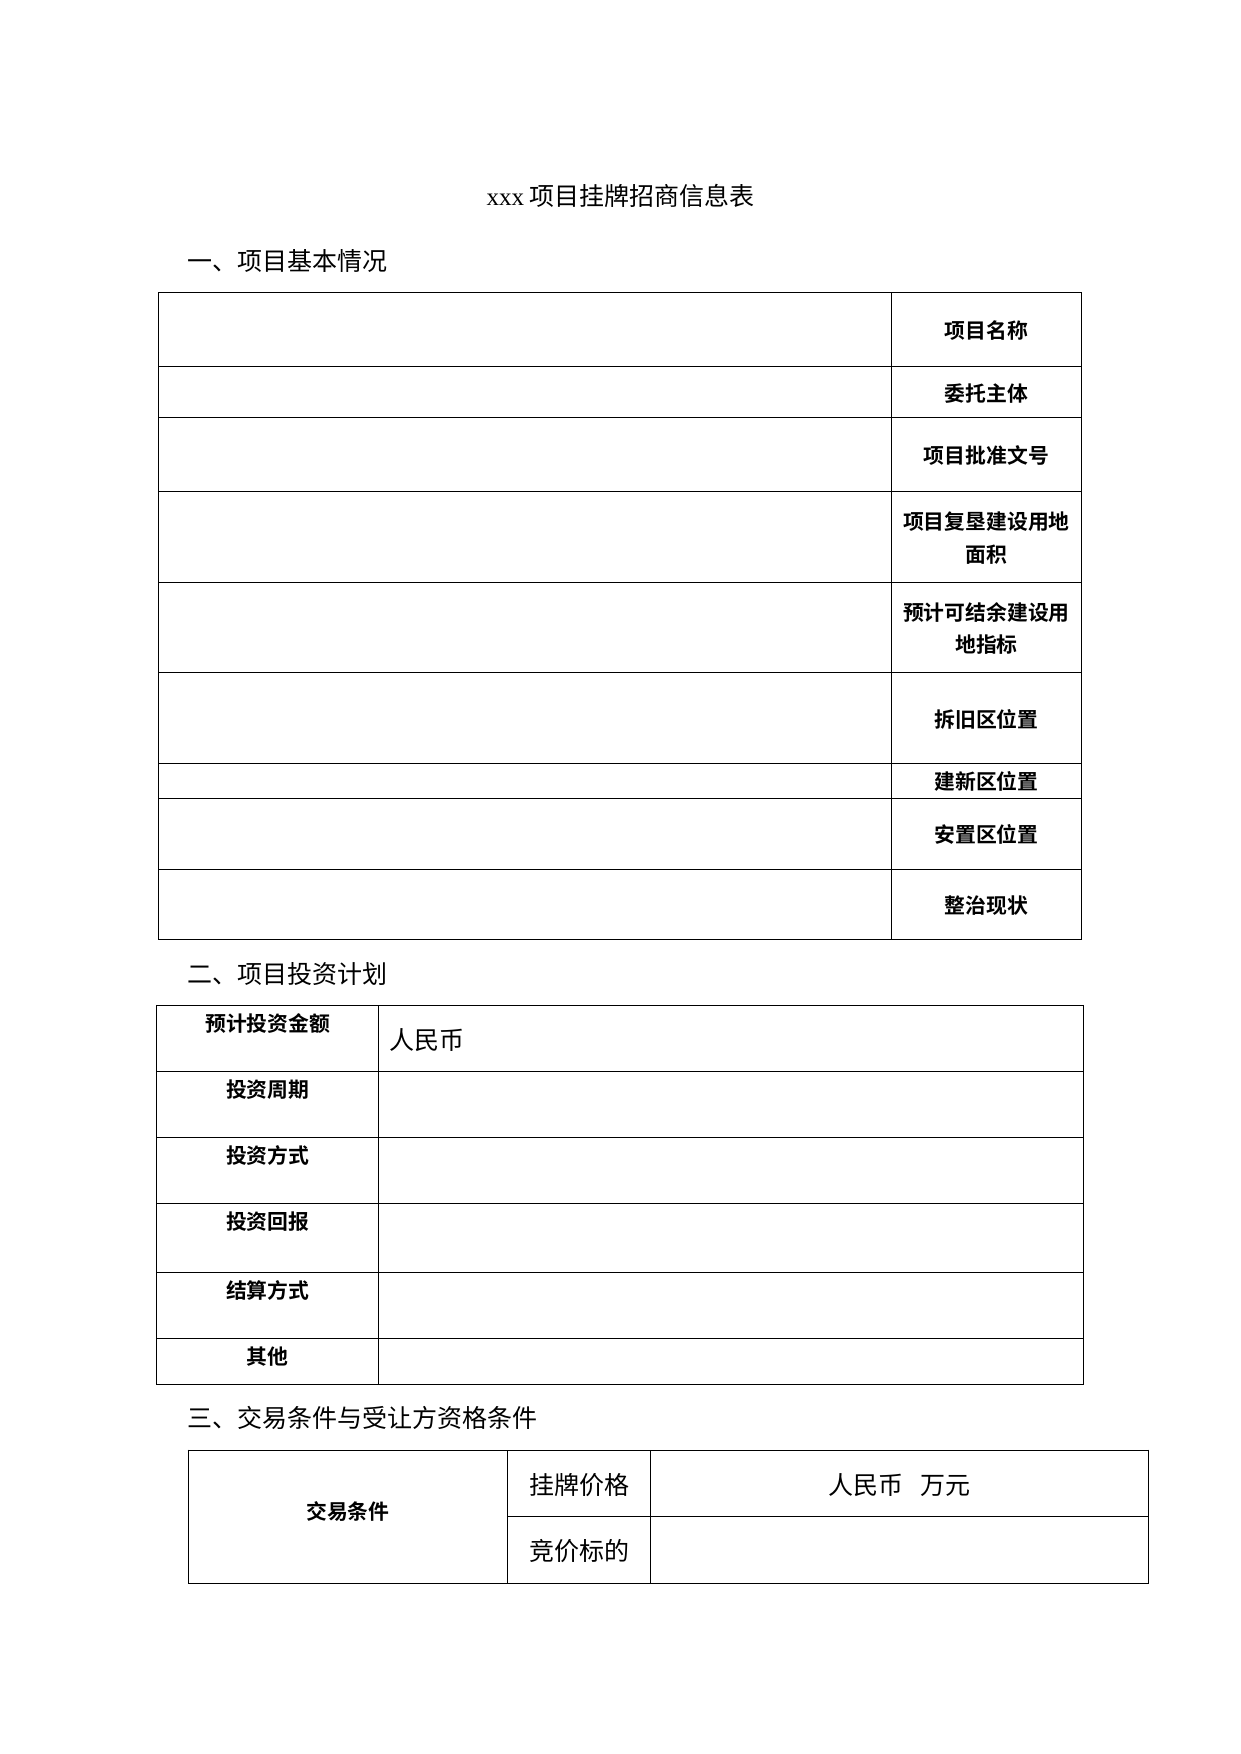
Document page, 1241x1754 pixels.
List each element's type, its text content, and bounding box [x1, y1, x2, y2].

table_cell [159, 367, 891, 417]
table_cell [379, 1273, 1083, 1338]
text 二、项目投资计划 [187, 940, 1053, 1005]
table_cell [159, 583, 891, 672]
table_cell [159, 870, 891, 939]
table_header [159, 293, 891, 366]
text 一、项目基本情况 [187, 227, 1053, 292]
table_cell [159, 492, 891, 582]
table_cell 竞价标的 [508, 1517, 650, 1583]
table_cell [651, 1517, 1148, 1583]
table_cell 其他 [157, 1339, 378, 1383]
table_header 项目名称 [892, 293, 1081, 366]
table_cell [379, 1138, 1083, 1203]
table_cell 投资方式 [157, 1138, 378, 1203]
table_cell 整治现状 [892, 870, 1081, 939]
table_cell 拆旧区位置 [892, 673, 1081, 763]
table_cell 项目复垦建设用地面积 [892, 492, 1081, 582]
table_header 人民币 万元 [651, 1451, 1148, 1516]
table_header 预计投资金额 [157, 1006, 378, 1071]
table_cell 结算方式 [157, 1273, 378, 1338]
table_cell 委托主体 [892, 367, 1081, 417]
text xxx项目挂牌招商信息表 [187, 162, 1053, 227]
table_cell [159, 764, 891, 798]
table_cell 投资周期 [157, 1072, 378, 1137]
table_cell 投资回报 [157, 1204, 378, 1272]
table_cell [159, 673, 891, 763]
table_cell [379, 1339, 1083, 1383]
table_cell 预计可结余建设用地指标 [892, 583, 1081, 672]
table_header 人民币 [379, 1006, 1083, 1071]
table_cell 项目批准文号 [892, 418, 1081, 491]
table_header 挂牌价格 [508, 1451, 650, 1516]
table_cell 建新区位置 [892, 764, 1081, 798]
table_cell [379, 1204, 1083, 1272]
table_cell [159, 418, 891, 491]
table_cell 安置区位置 [892, 799, 1081, 868]
table_cell [379, 1072, 1083, 1137]
table_header 交易条件 [189, 1451, 507, 1583]
text 三、交易条件与受让方资格条件 [187, 1385, 1053, 1449]
table_cell [159, 799, 891, 868]
